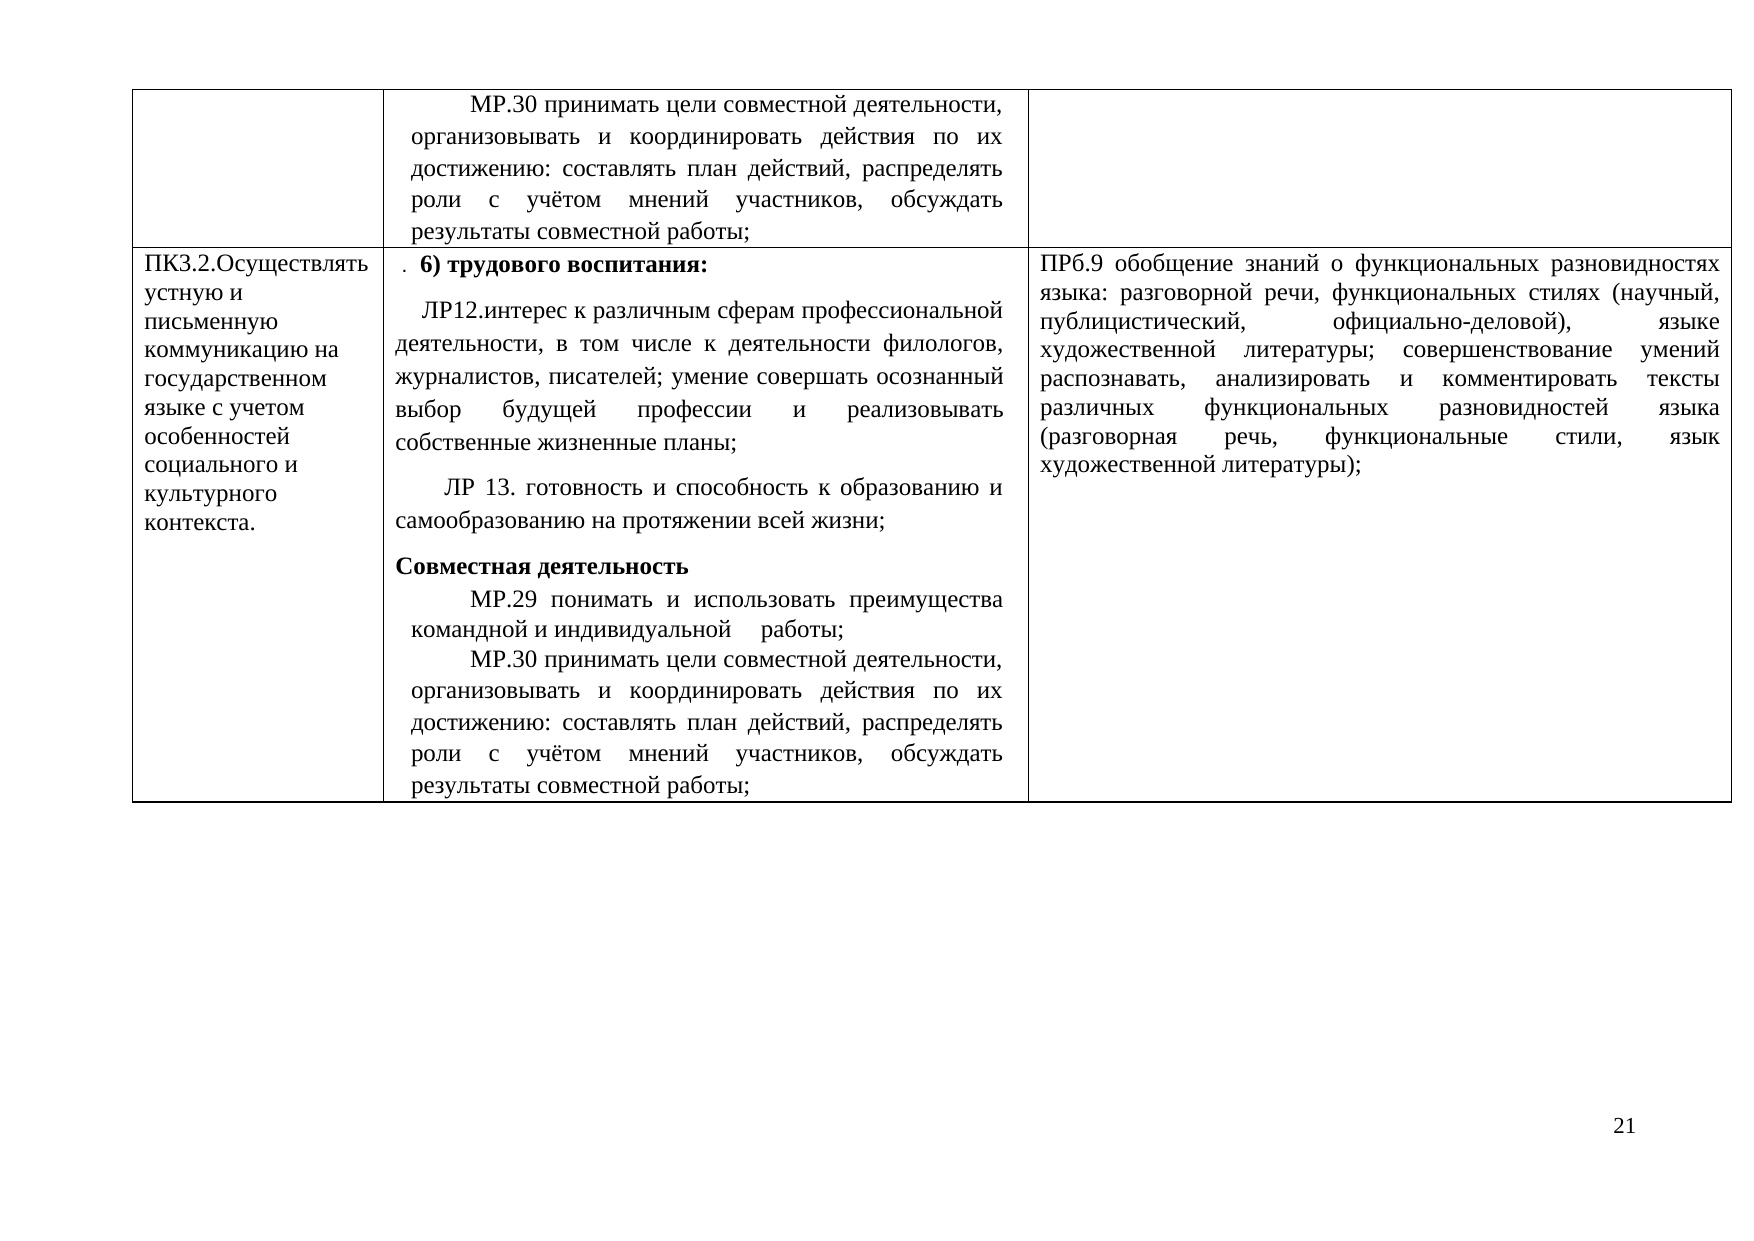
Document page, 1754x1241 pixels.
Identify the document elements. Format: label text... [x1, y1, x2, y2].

table_cell ПК3.2.Осуществлять устную и письменную коммуникацию на государственном языке с учетом особенностей социального и культурного контекста. [133, 248, 383, 801]
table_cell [1029, 90, 1731, 247]
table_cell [133, 90, 383, 247]
table_cell ПРб.9 обобщение знаний о функциональных разновидностях языка: разговорной речи, функциональных стилях (научный, публицистический, официально-деловой), языке художественной литературы; совершенствование умений распознавать, анализировать и комментировать тексты различных функциональных разновидностей языка (разговорная речь, функциональные стили, язык художественной литературы); [1029, 248, 1731, 801]
table_cell . 6) трудового воспитания: ЛР12.интерес к различным сферам профессиональной деятельности, в том числе к деятельности филологов, журналистов, писателей; умение совершать осознанный выбор будущей профессии и реализовывать собственные жизненные планы; ЛР 13. готовность и способность к образованию и самообразованию на протяжении всей жизни; Совместная деятельность МР.29 понимать и использовать преимущества командной и индивидуальной работы; МР.30 принимать цели совместной деятельности, организовывать и координировать действия по их достижению: составлять план действий, распределять роли с учётом мнений участников, обсуждать результаты совместной работы; [384, 248, 1028, 801]
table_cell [384, 90, 1028, 247]
